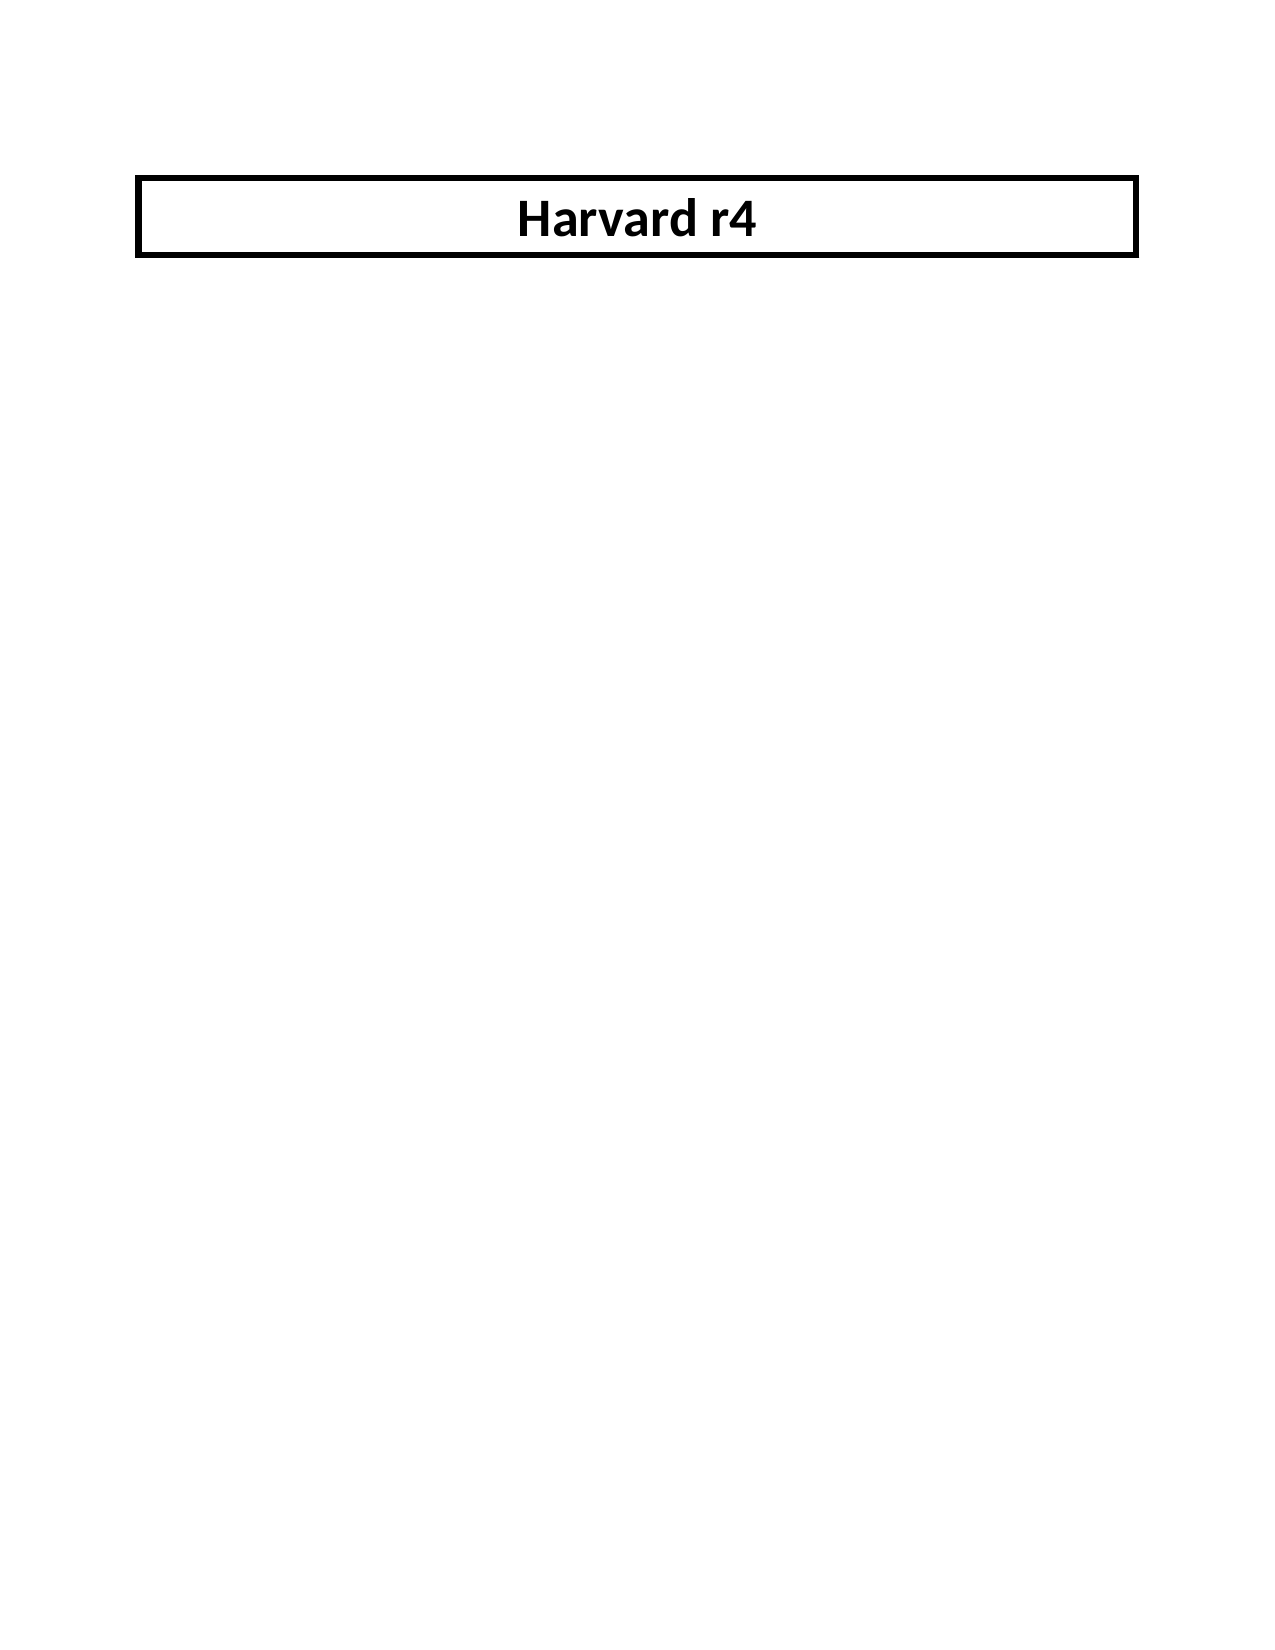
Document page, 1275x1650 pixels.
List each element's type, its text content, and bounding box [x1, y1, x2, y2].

subtitle Harvard r4 [142, 181, 1133, 252]
